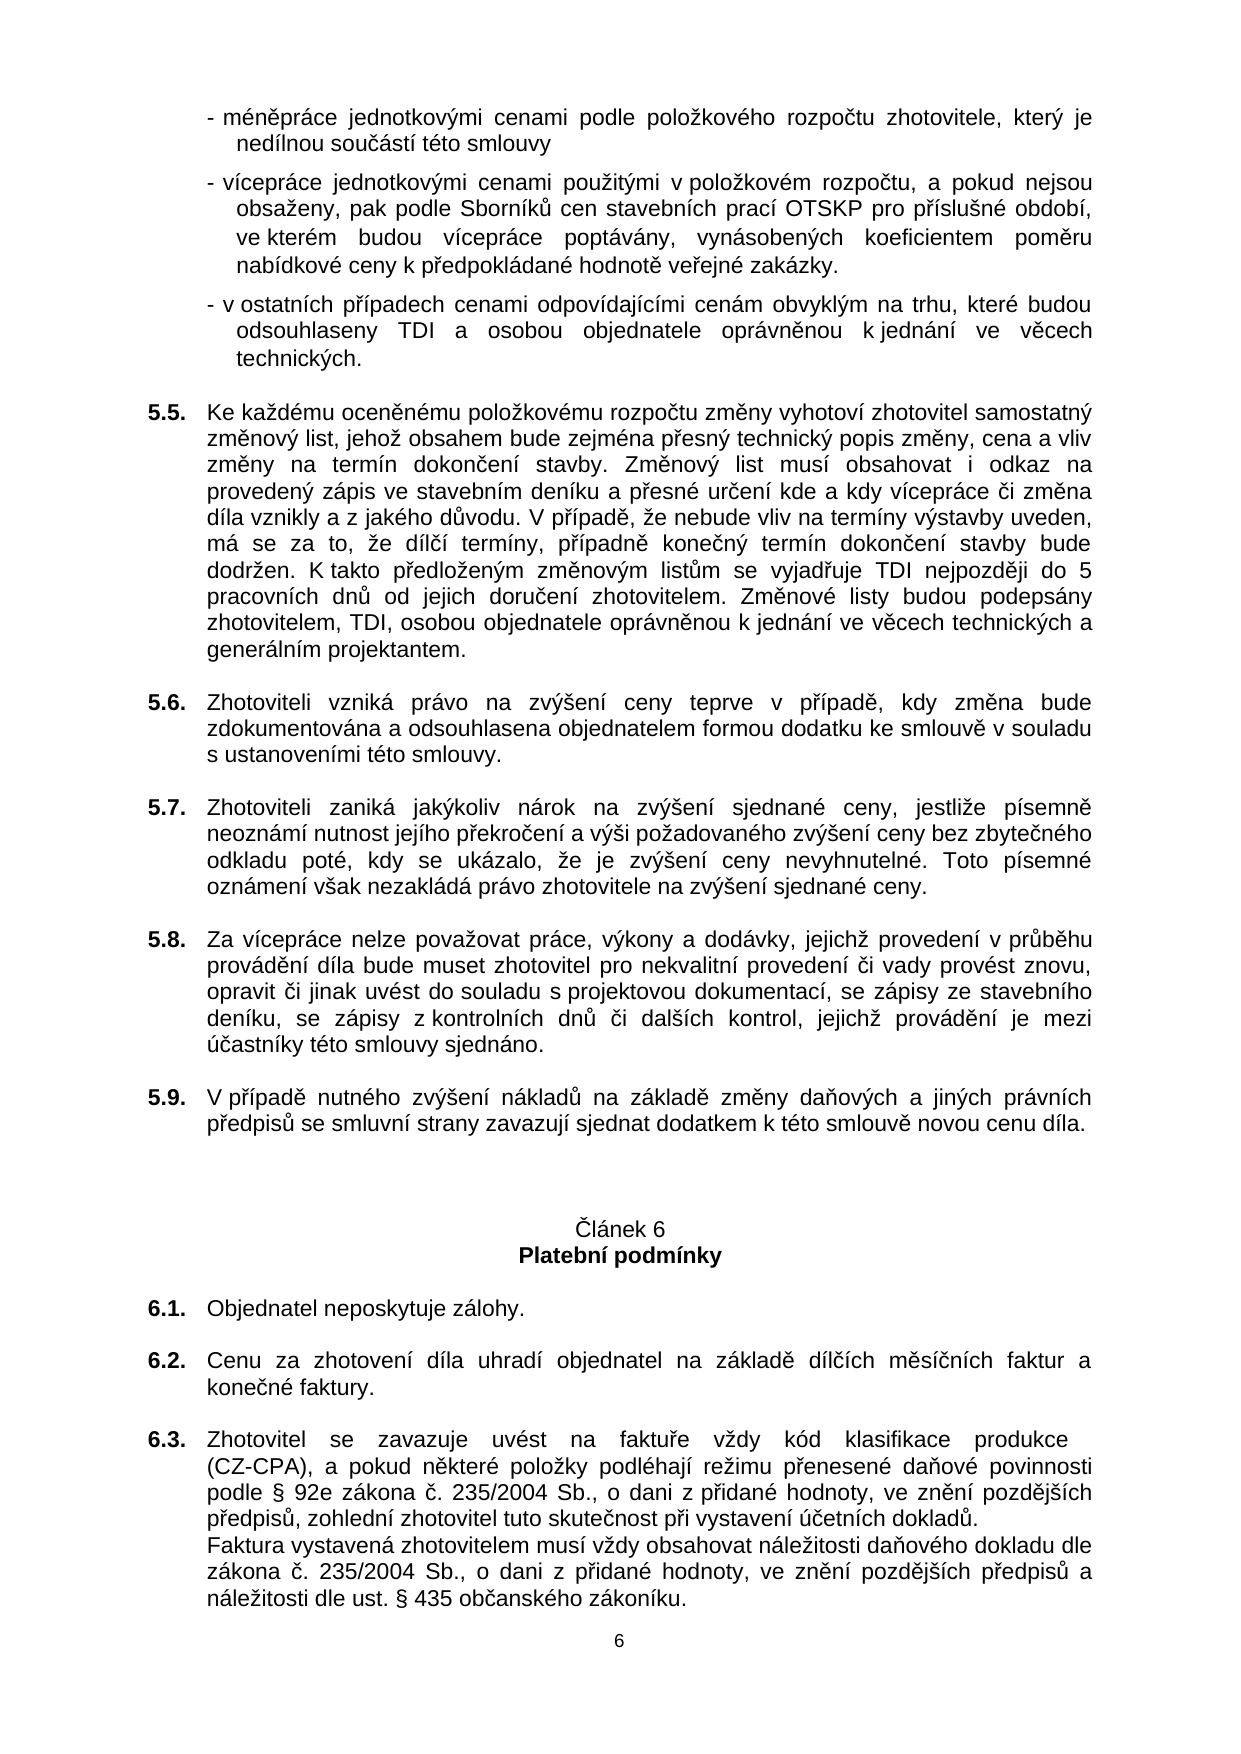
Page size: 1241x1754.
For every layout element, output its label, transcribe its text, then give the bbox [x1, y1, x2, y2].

text 6.3. Zhotovitel se zavazuje uvést na faktuře vždy kód klasifikace produkce (CZ-CPA), a pokud některé položky podléhají režimu přenesené daňové povinnosti podle § 92e zákona č. 235/2004 Sb., o dani z přidané hodnoty, ve znění pozdějších předpisů, zohlední zhotovitel tuto skutečnost při vystavení účetních dokladů. [148, 1426, 1093, 1532]
text Článek 6 [148, 1216, 1093, 1242]
text Platební podmínky [148, 1242, 1093, 1268]
text 5.9. V případě nutného zvýšení nákladů na základě změny daňových a jiných právních předpisů se smluvní strany zavazují sjednat dodatkem k této smlouvě novou cenu díla. [148, 1084, 1093, 1136]
text 5.6. Zhotoviteli vzniká právo na zvýšení ceny teprve v případě, kdy změna bude zdokumentována a odsouhlasena objednatelem formou dodatku ke smlouvě v souladu s ustanoveními této smlouvy. [148, 688, 1093, 767]
text 6.1. Objednatel neposkytuje zálohy. [148, 1294, 1093, 1321]
text 6.2. Cenu za zhotovení díla uhradí objednatel na základě dílčích měsíčních faktur a konečné faktury. [148, 1347, 1093, 1400]
text 5.5. Ke každému oceněnému položkovému rozpočtu změny vyhotoví zhotovitel samostatný změnový list, jehož obsahem bude zejména přesný technický popis změny, cena a vliv změny na termín dokončení stavby. Změnový list musí obsahovat i odkaz na provedený zápis ve stavebním deníku a přesné určení kde a kdy vícepráce či změna díla vznikly a z jakého důvodu. V případě, že nebude vliv na termíny výstavby uveden, má se za to, že dílčí termíny, případně konečný termín dokončení stavby bude dodržen. K takto předloženým změnovým listům se vyjadřuje TDI nejpozději do 5 pracovních dnů od jejich doručení zhotovitelem. Změnové listy budou podepsány zhotovitelem, TDI, osobou objednatele oprávněnou k jednání ve věcech technických a generálním projektantem. [148, 398, 1093, 662]
text Faktura vystavená zhotovitelem musí vždy obsahovat náležitosti daňového dokladu dle zákona č. 235/2004 Sb., o dani z přidané hodnoty, ve znění pozdějších předpisů a náležitosti dle ust. § 435 občanského zákoníku. [148, 1532, 1093, 1611]
list méněpráce jednotkovými cenami podle položkového rozpočtu zhotovitele, který je nedílnou součástí této smlouvy [207, 103, 1093, 156]
list vícepráce jednotkovými cenami použitými v položkovém rozpočtu, a pokud nejsou obsaženy, pak podle Sborníků cen stavebních prací OTSKP pro příslušné období, ve kterém budou vícepráce poptávány, vynásobených koeficientem poměru nabídkové ceny k předpokládané hodnotě veřejné zakázky. [207, 169, 1093, 278]
text 5.7. Zhotoviteli zaniká jakýkoliv nárok na zvýšení sjednané ceny, jestliže písemně neoznámí nutnost jejího překročení a výši požadovaného zvýšení ceny bez zbytečného odkladu poté, kdy se ukázalo, že je zvýšení ceny nevyhnutelné. Toto písemné oznámení však nezakládá právo zhotovitele na zvýšení sjednané ceny. [148, 794, 1093, 899]
text 5.8. Za vícepráce nelze považovat práce, výkony a dodávky, jejichž provedení v průběhu provádění díla bude muset zhotovitel pro nekvalitní provedení či vady provést znovu, opravit či jinak uvést do souladu s projektovou dokumentací, se zápisy ze stavebního deníku, se zápisy z kontrolních dnů či dalších kontrol, jejichž provádění je mezi účastníky této smlouvy sjednáno. [148, 926, 1093, 1057]
list v ostatních případech cenami odpovídajícími cenám obvyklým na trhu, které budou odsouhlaseny TDI a osobou objednatele oprávněnou k jednání ve věcech technických. [207, 291, 1093, 372]
